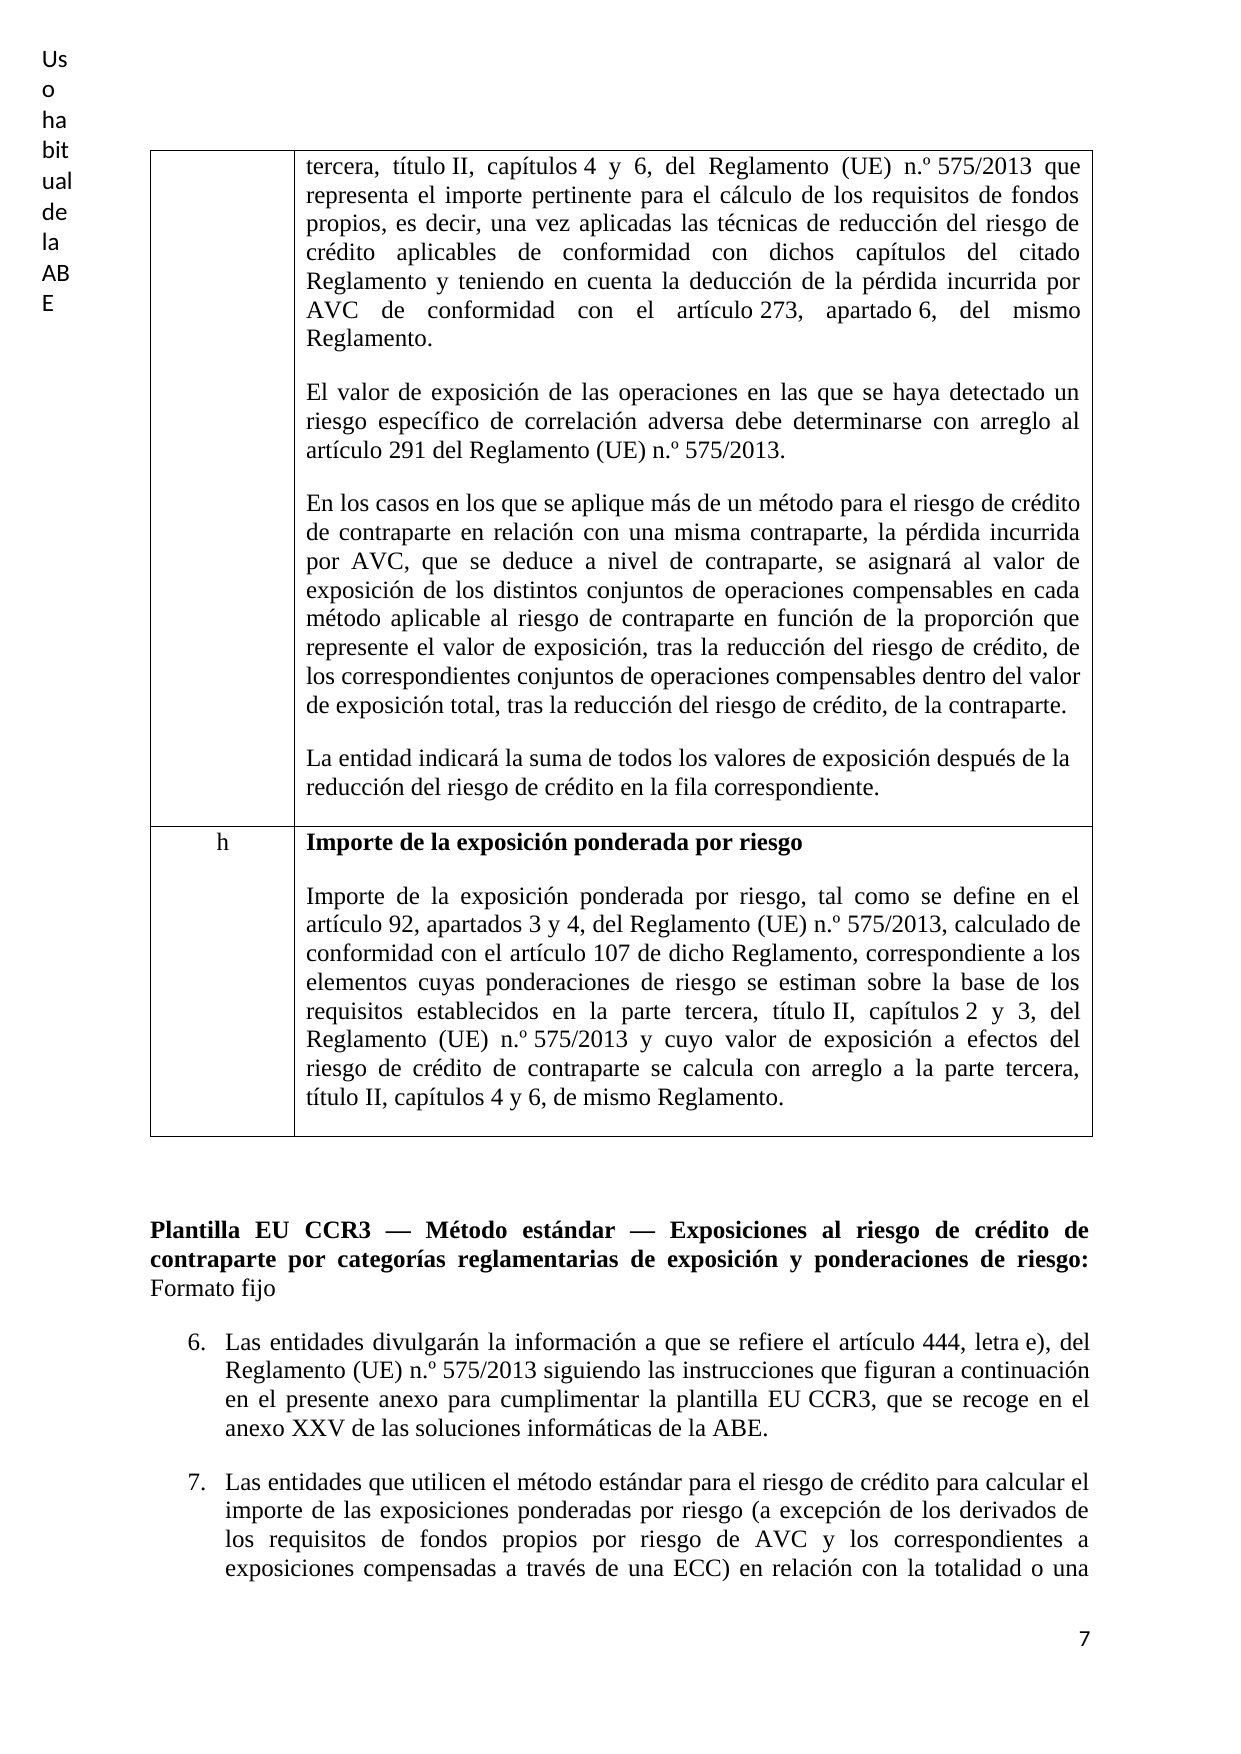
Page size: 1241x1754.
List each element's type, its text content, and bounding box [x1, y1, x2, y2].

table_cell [295, 151, 1092, 826]
title Las entidades divulgarán la información a que se refiere el artículo 444, letra e), del Reglamento (UE) n.º 575/2013 siguiendo las instrucciones que figuran a continuación en el presente anexo para cumplimentar la plantilla EU CCR3, que se recoge en el anexo XXV de las soluciones informáticas de la ABE. [187, 1327, 1090, 1442]
table_cell g [151, 151, 294, 826]
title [187, 1467, 1090, 1582]
table_cell h [151, 827, 294, 1136]
table_cell Importe de la exposición ponderada por riesgo Importe de la exposición ponderada por riesgo, tal como se define en el artículo 92, apartados 3 y 4, del Reglamento (UE) n.º 575/2013, calculado de conformidad con el artículo 107 de dicho Reglamento, correspondiente a los elementos cuyas ponderaciones de riesgo se estiman sobre la base de los requisitos establecidos en la parte tercera, título II, capítulos 2 y 3, del Reglamento (UE) n.º 575/2013 y cuyo valor de exposición a efectos del riesgo de crédito de contraparte se calcula con arreglo a la parte tercera, título II, capítulos 4 y 6, de mismo Reglamento. [295, 827, 1092, 1136]
title Plantilla EU CCR3 — Método estándar — Exposiciones al riesgo de crédito de contraparte por categorías reglamentarias de exposición y ponderaciones de riesgo: Formato fijo [150, 1216, 1090, 1302]
